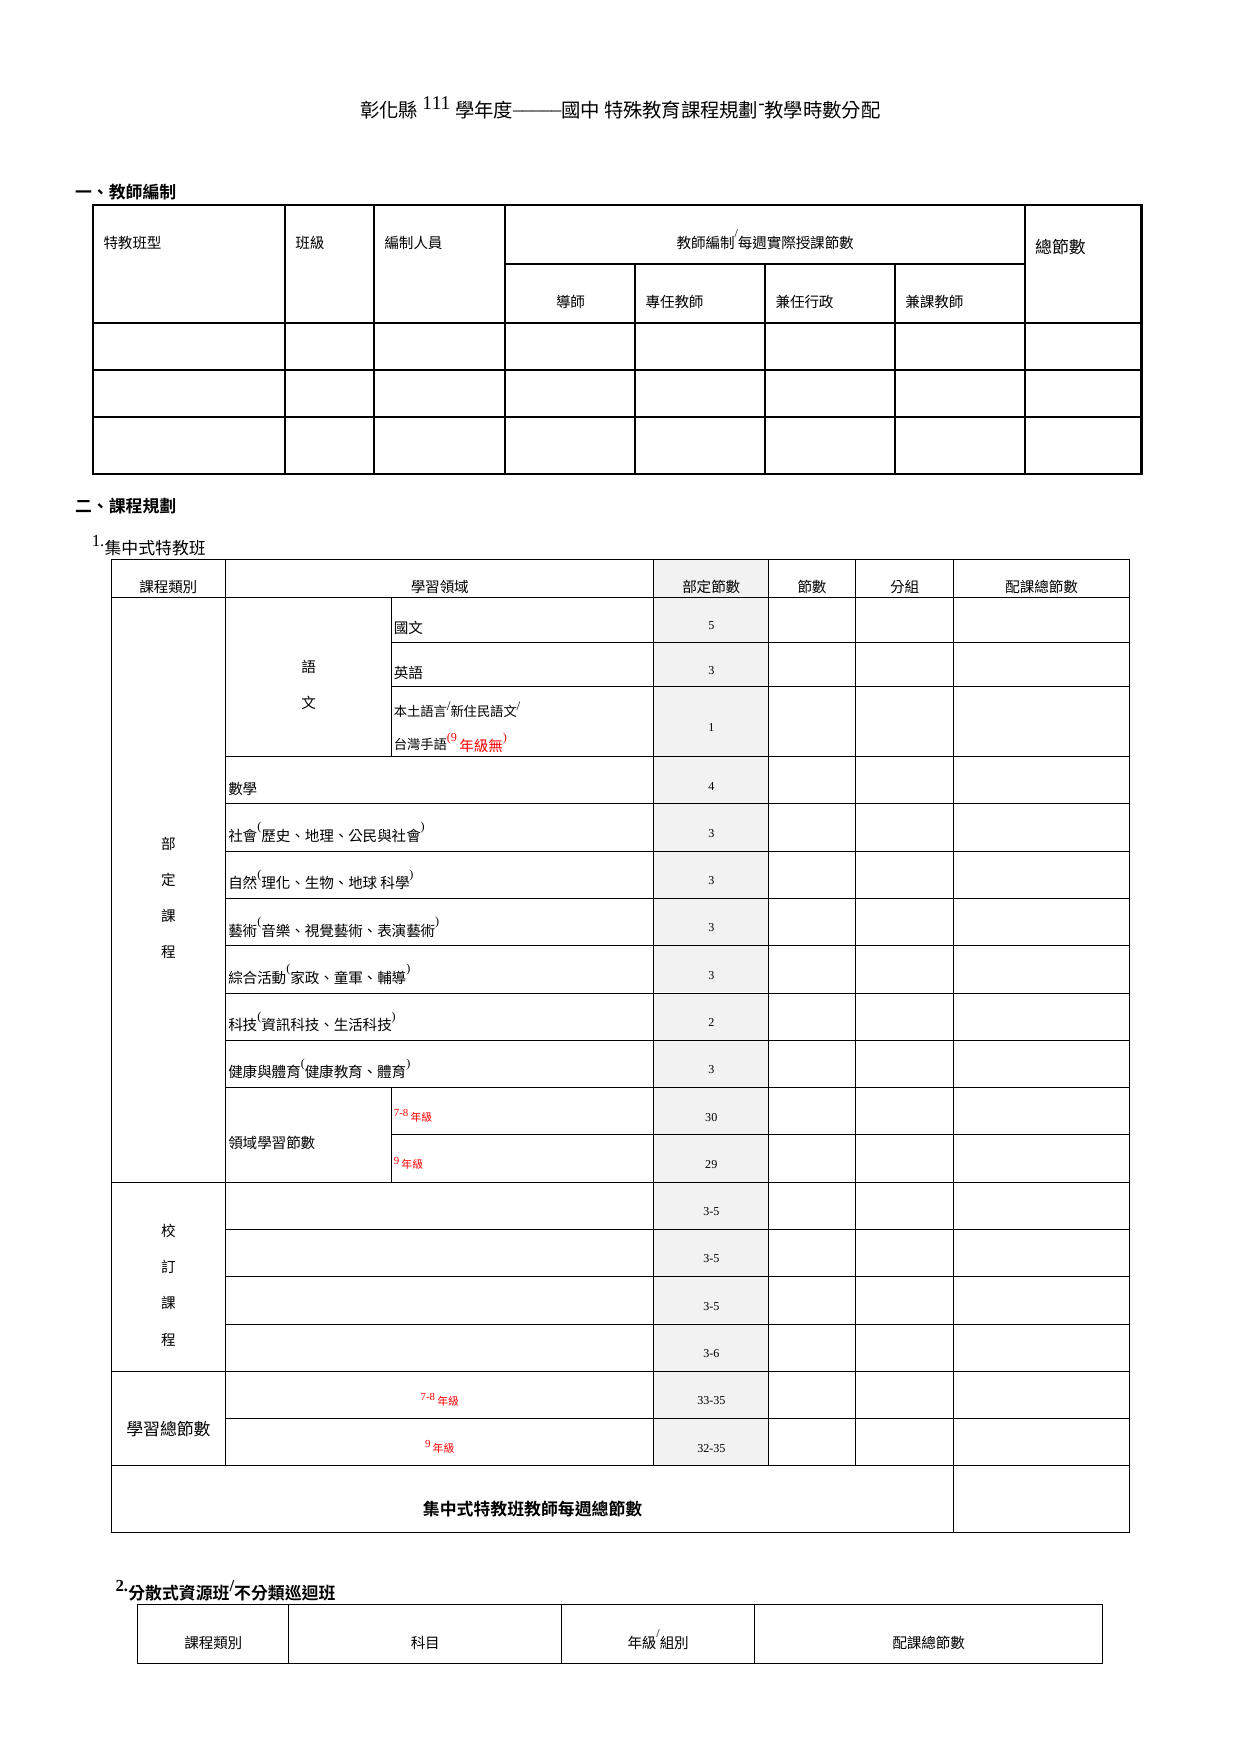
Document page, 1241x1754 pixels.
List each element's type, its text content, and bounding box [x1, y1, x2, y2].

table_cell 國文 [392, 598, 653, 642]
table_cell 30 [654, 1088, 768, 1134]
table_cell [769, 1135, 855, 1182]
table_header 課程類別 [138, 1605, 288, 1663]
table_cell [954, 1372, 1129, 1418]
table_cell [769, 687, 855, 756]
table_cell [856, 598, 953, 642]
table_cell [856, 1230, 953, 1276]
table_cell [954, 1325, 1129, 1371]
table_header 分組 [856, 560, 953, 597]
table_cell 3 [654, 899, 768, 945]
table_cell [954, 1041, 1129, 1087]
table_header 特教班型 [94, 206, 284, 322]
table_cell [856, 1419, 953, 1465]
table_header 班級 [286, 206, 373, 322]
table_cell 32-35 [654, 1419, 768, 1465]
table_cell 健康與體育(健康教育、體育) [226, 1041, 653, 1087]
table_cell [856, 946, 953, 992]
table_cell [954, 1230, 1129, 1276]
table_header 年級/組別 [562, 1605, 754, 1663]
table_cell [375, 324, 504, 369]
table_cell 導師 [506, 265, 634, 322]
table_cell 本土語言/新住民語文/ 台灣手語(9年級無) [392, 687, 653, 756]
table_cell [375, 371, 504, 416]
table_cell [856, 643, 953, 686]
table_cell [856, 994, 953, 1040]
table_cell [636, 324, 764, 369]
table_cell [769, 946, 855, 992]
table_cell [856, 1372, 953, 1418]
table_cell 藝術(音樂、視覺藝術、表演藝術) [226, 899, 653, 945]
table_cell [226, 1325, 653, 1371]
table_cell [954, 687, 1129, 756]
text 2.分散式資源班/不分類巡迴班 [75, 1562, 1165, 1604]
table_cell [954, 1183, 1129, 1229]
table_cell 3-5 [654, 1277, 768, 1323]
table_cell [954, 1419, 1129, 1465]
table_cell 3-6 [654, 1325, 768, 1371]
table_cell 語 文 [226, 598, 391, 756]
table_cell [375, 418, 504, 473]
table_cell [636, 418, 764, 473]
table_cell 校 訂 課 程 [112, 1183, 225, 1371]
table_cell [896, 324, 1024, 369]
table_cell [954, 1088, 1129, 1134]
table_cell 領域學習節數 [226, 1088, 391, 1182]
table_cell [769, 1088, 855, 1134]
table_cell [769, 994, 855, 1040]
table_cell 英語 [392, 643, 653, 686]
table_header 部定節數 [654, 560, 768, 597]
table_cell 數學 [226, 757, 653, 803]
table_cell [954, 994, 1129, 1040]
table_cell [769, 899, 855, 945]
table_cell 3-5 [654, 1230, 768, 1276]
table_header 課程類別 [112, 560, 225, 597]
table_cell [954, 946, 1129, 992]
table_cell [856, 899, 953, 945]
table_cell 社會(歷史、地理、公民與社會) [226, 804, 653, 851]
text 一、教師編制 [75, 162, 1165, 204]
table_cell 2 [654, 994, 768, 1040]
table_cell 兼任行政 [766, 265, 894, 322]
table_cell [856, 804, 953, 851]
table_header 配課總節數 [755, 1605, 1102, 1663]
table_cell 3 [654, 852, 768, 898]
table_cell [769, 757, 855, 803]
table_cell [954, 643, 1129, 686]
table_cell [856, 1325, 953, 1371]
table_cell 29 [654, 1135, 768, 1182]
table_header 學習領域 [226, 560, 653, 597]
table_cell 7-8年級 [392, 1088, 653, 1134]
table_cell [954, 598, 1129, 642]
table_cell [1026, 324, 1140, 369]
table_cell [856, 757, 953, 803]
table_cell [856, 1183, 953, 1229]
table_cell 兼課教師 [896, 265, 1024, 322]
table_cell 33-35 [654, 1372, 768, 1418]
table_cell 9年級 [392, 1135, 653, 1182]
text 二、課程規劃 [75, 475, 1165, 517]
table_cell [769, 643, 855, 686]
table_cell [954, 1277, 1129, 1323]
table_cell [766, 371, 894, 416]
table_cell [769, 804, 855, 851]
table_cell [954, 852, 1129, 898]
table_cell [769, 1041, 855, 1087]
table_cell 3 [654, 643, 768, 686]
table_cell [856, 1277, 953, 1323]
table_cell [856, 1041, 953, 1087]
table_cell [94, 324, 284, 369]
table_cell [286, 418, 373, 473]
table_cell [769, 1230, 855, 1276]
table_cell [769, 1419, 855, 1465]
table_cell 部 定 課 程 [112, 598, 225, 1182]
table_cell [769, 1183, 855, 1229]
table_cell [954, 1466, 1129, 1532]
table_cell [856, 852, 953, 898]
table_cell [856, 1088, 953, 1134]
table_cell 4 [654, 757, 768, 803]
table_cell [286, 371, 373, 416]
table_cell 學習總節數 [112, 1372, 225, 1465]
table_cell [954, 757, 1129, 803]
table_header 科目 [289, 1605, 561, 1663]
table_header 總節數 [1026, 206, 1140, 322]
table_cell [1026, 371, 1140, 416]
table_cell 3 [654, 804, 768, 851]
table_cell [506, 324, 634, 369]
table_cell 專任教師 [636, 265, 764, 322]
table_cell [769, 1325, 855, 1371]
table_cell [766, 324, 894, 369]
table_cell [856, 687, 953, 756]
table_cell 3 [654, 1041, 768, 1087]
table_cell [766, 418, 894, 473]
table_header 編制人員 [375, 206, 504, 322]
table_cell [954, 899, 1129, 945]
table_cell [769, 1277, 855, 1323]
table_cell 綜合活動(家政、童軍、輔導) [226, 946, 653, 992]
text 彰化縣 111 學年度_____國中 特殊教育課程規劃-教學時數分配 [75, 75, 1165, 123]
table_header 節數 [769, 560, 855, 597]
table_cell [954, 1135, 1129, 1182]
table_cell 集中式特教班教師每週總節數 [112, 1466, 953, 1532]
table_cell 7-8年級 [226, 1372, 653, 1418]
table_cell 3 [654, 946, 768, 992]
table_cell 自然(理化、生物、地球 科學) [226, 852, 653, 898]
table_cell [226, 1277, 653, 1323]
table_cell [506, 418, 634, 473]
table_cell [286, 324, 373, 369]
table_header 教師編制/每週實際授課節數 [506, 206, 1024, 263]
table_cell [506, 371, 634, 416]
table_header 配課總節數 [954, 560, 1129, 597]
table_cell [856, 1135, 953, 1182]
table_cell 3-5 [654, 1183, 768, 1229]
table_cell [896, 418, 1024, 473]
table_cell [769, 852, 855, 898]
table_cell [226, 1230, 653, 1276]
table_cell 5 [654, 598, 768, 642]
table_cell [226, 1183, 653, 1229]
table_cell 科技(資訊科技、生活科技) [226, 994, 653, 1040]
table_cell 1 [654, 687, 768, 756]
table_cell 9年級 [226, 1419, 653, 1465]
table_cell [636, 371, 764, 416]
table_cell [1026, 418, 1140, 473]
table_cell [94, 371, 284, 416]
table_cell [769, 598, 855, 642]
table_cell [94, 418, 284, 473]
text 1.集中式特教班 [75, 517, 1165, 559]
table_cell [896, 371, 1024, 416]
table_cell [769, 1372, 855, 1418]
table_cell [954, 804, 1129, 851]
